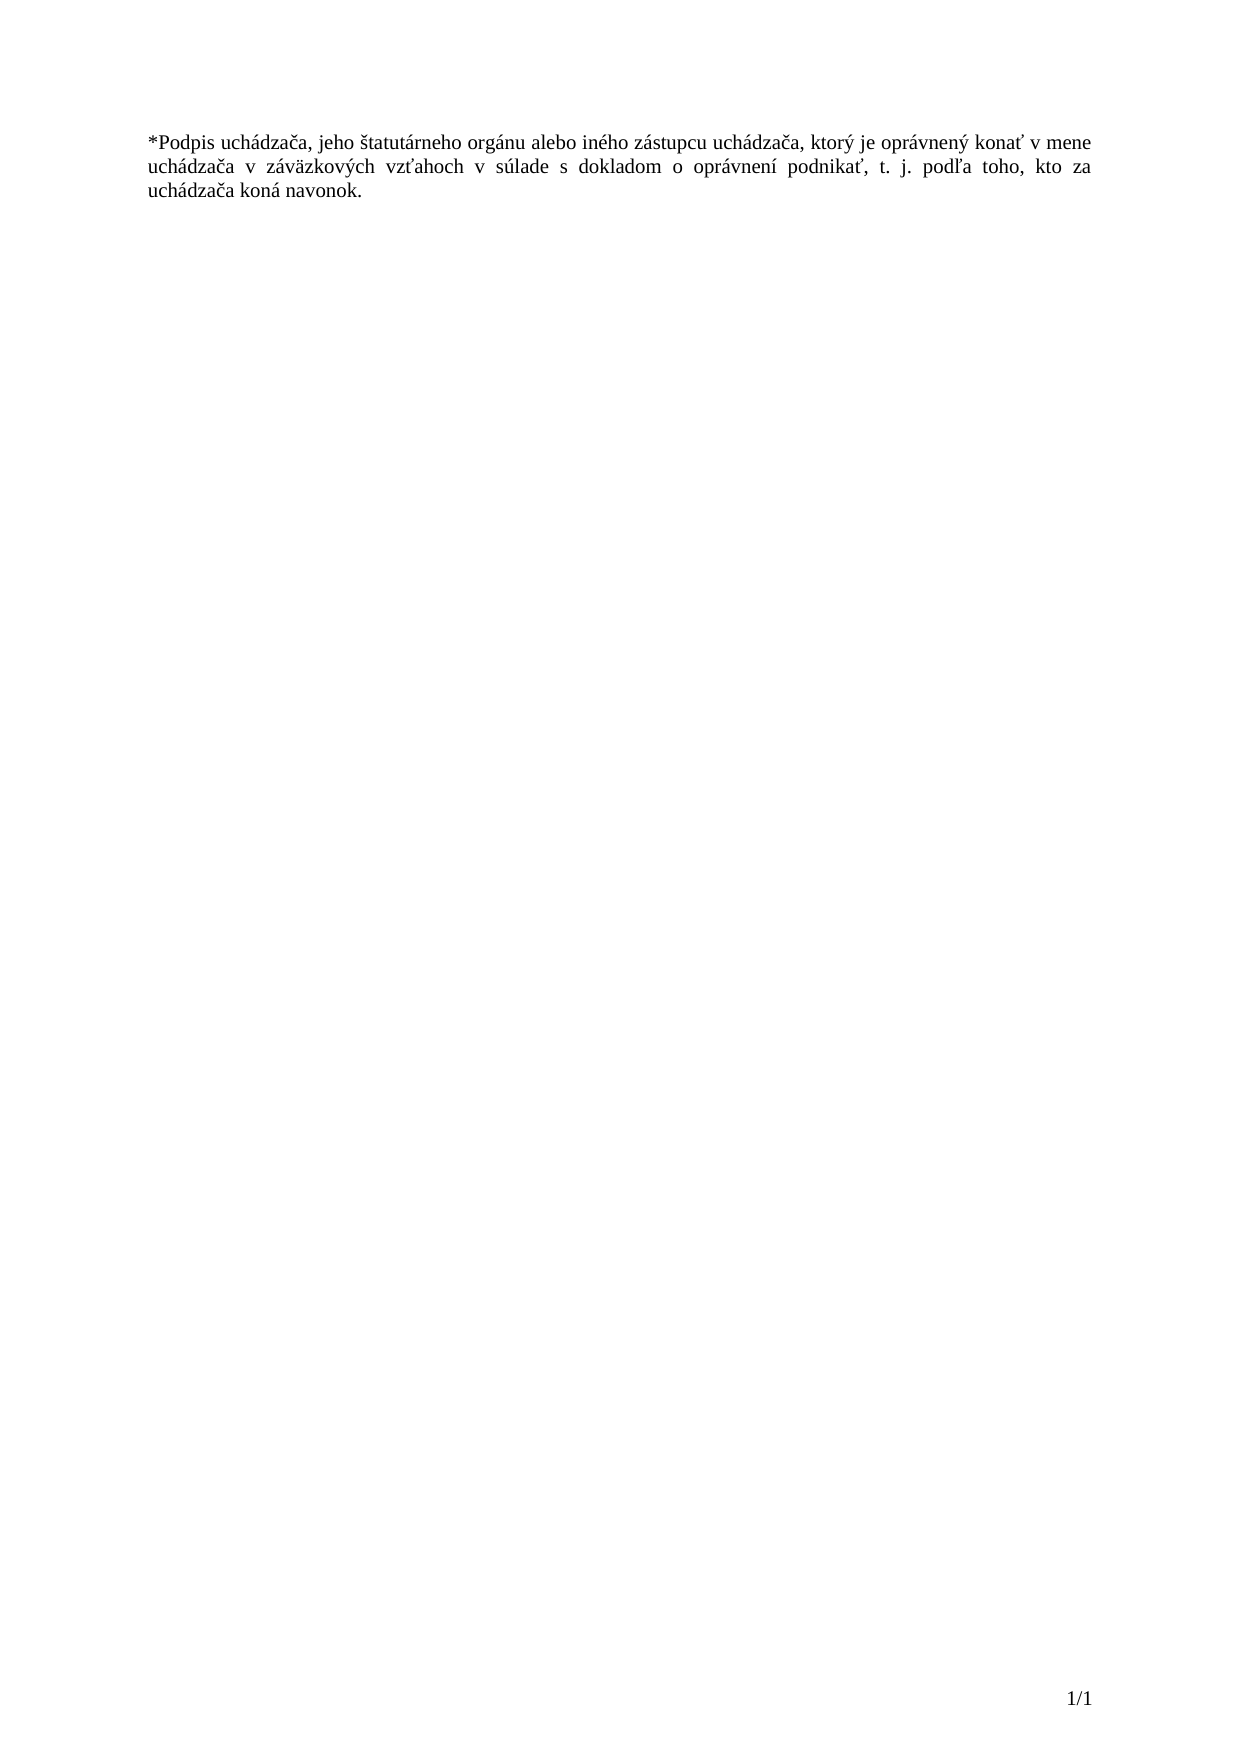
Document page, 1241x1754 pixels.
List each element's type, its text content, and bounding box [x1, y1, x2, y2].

text *Podpis uchádzača, jeho štatutárneho orgánu alebo iného zástupcu uchádzača, ktorý je oprávnený konať v mene uchádzača v záväzkových vzťahoch v súlade s dokladom o oprávnení podnikať, t. j. podľa toho, kto za uchádzača koná navonok. [148, 130, 1092, 202]
